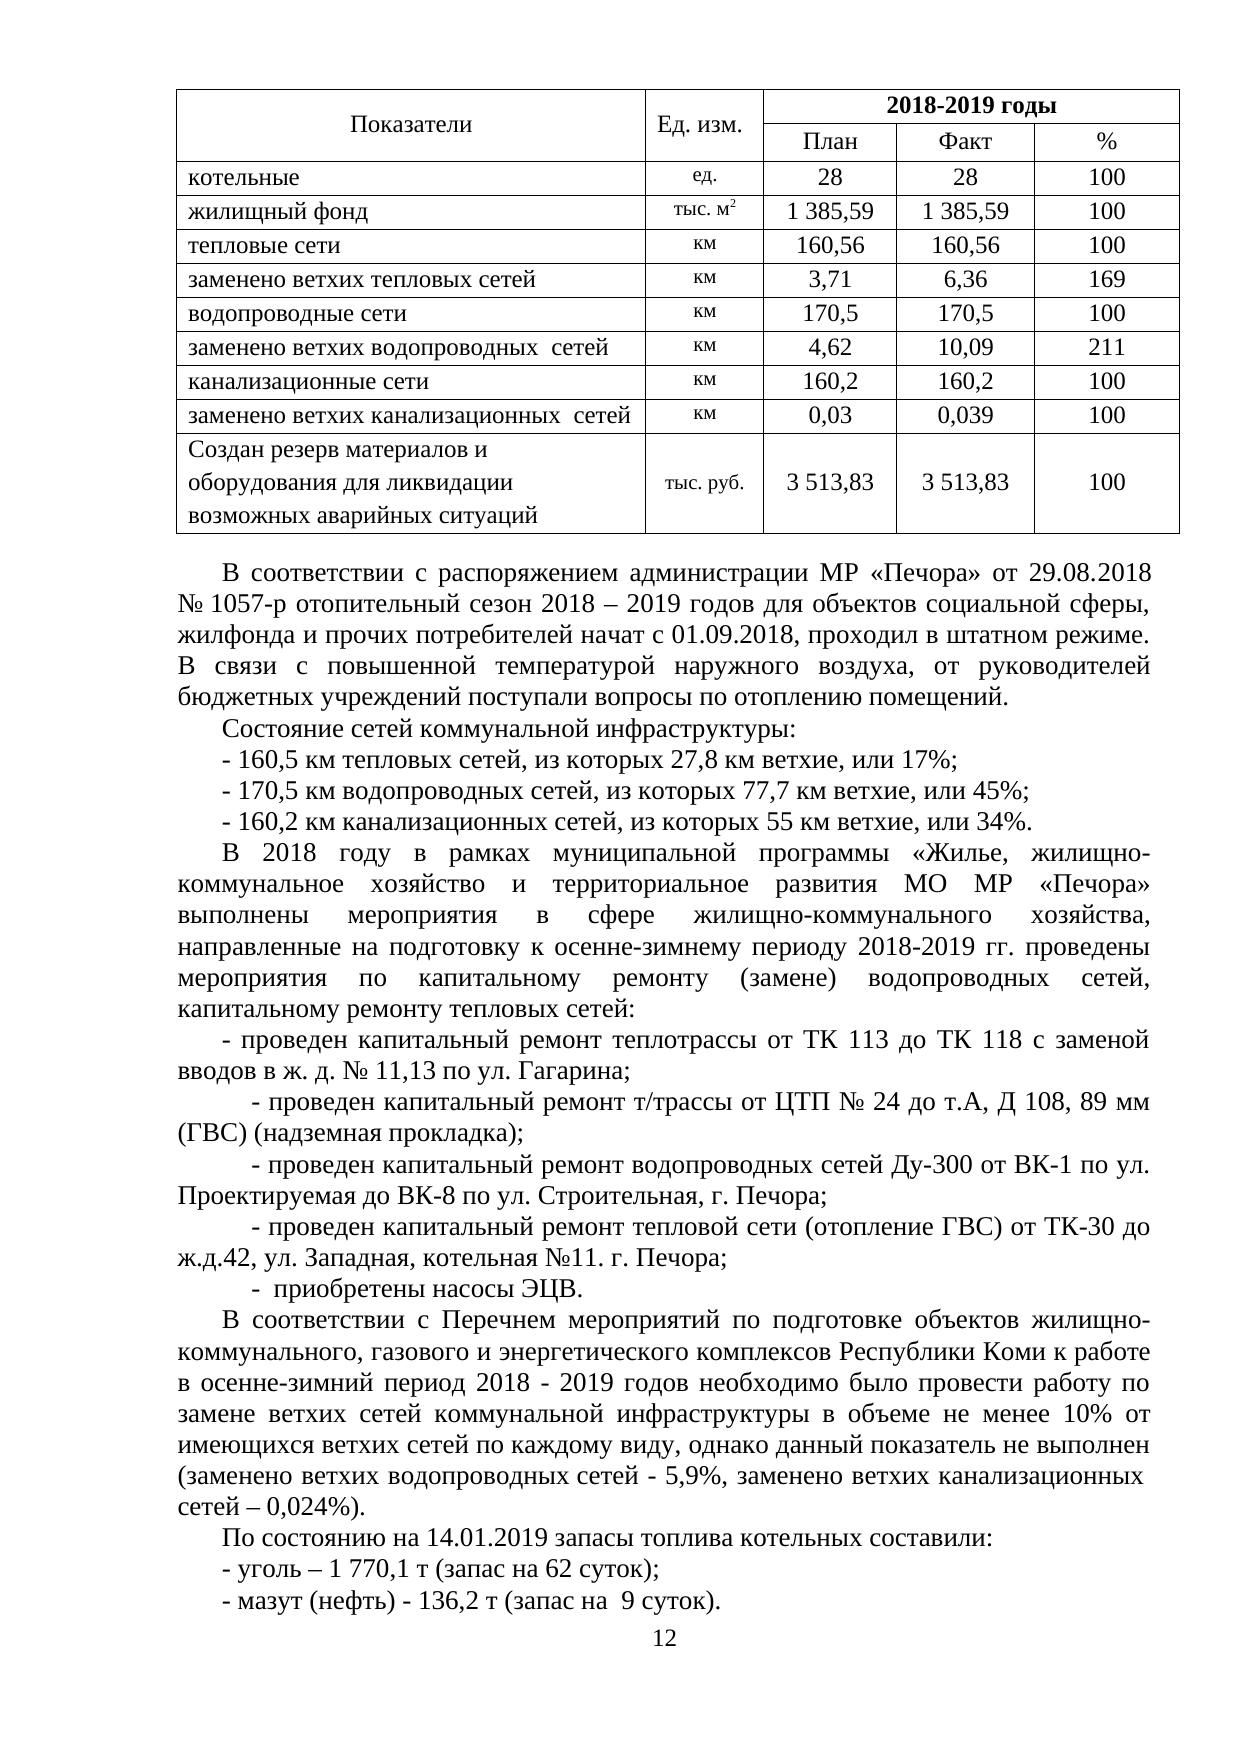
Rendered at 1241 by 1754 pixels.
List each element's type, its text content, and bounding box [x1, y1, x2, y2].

table_cell 169 [1035, 264, 1179, 297]
table_cell 100 [1035, 162, 1179, 195]
text - 160,5 км тепловых сетей, из которых 27,8 км ветхие, или 17%; [177, 743, 1152, 774]
table_cell 170,5 [764, 298, 896, 331]
table_cell 160,56 [897, 230, 1034, 263]
table_cell 100 [1035, 366, 1179, 399]
text По состоянию на 14.01.2019 запасы топлива котельных составили: [177, 1521, 1152, 1553]
table_cell км [646, 230, 763, 263]
table_cell 3 513,83 [764, 434, 896, 533]
table_cell 28 [897, 162, 1034, 195]
table_cell котельные [177, 162, 645, 195]
table_cell заменено ветхих водопроводных сетей [177, 332, 645, 365]
table_cell 100 [1035, 230, 1179, 263]
table_cell 100 [1035, 196, 1179, 229]
table_cell водопроводные сети [177, 298, 645, 331]
table_cell км [646, 332, 763, 365]
text - проведен капитальный ремонт теплотрассы от ТК 113 до ТК 118 с заменой вводов в ж. д. № 11,13 по ул. Гагарина; [177, 1023, 1152, 1085]
table_cell 100 [1035, 298, 1179, 331]
table_cell заменено ветхих тепловых сетей [177, 264, 645, 297]
table_cell 10,09 [897, 332, 1034, 365]
table_cell тыс. руб. [646, 434, 763, 533]
table_cell тыс. м2 [646, 196, 763, 229]
text - 170,5 км водопроводных сетей, из которых 77,7 км ветхие, или 45%; [177, 774, 1152, 805]
text В соответствии с распоряжением администрации МР «Печора» от 29.08.2018 № 1057-р отопительный сезон 2018 – 2019 годов для объектов социальной сферы, жилфонда и прочих потребителей начат с 01.09.2018, проходил в штатном режиме. В связи с повышенной температурой наружного воздуха, от руководителей бюджетных учреждений поступали вопросы по отоплению помещений. [177, 556, 1152, 712]
table_cell % [1035, 124, 1179, 161]
table_cell заменено ветхих канализационных сетей [177, 400, 645, 433]
table_cell жилищный фонд [177, 196, 645, 229]
text - проведен капитальный ремонт водопроводных сетей Ду-300 от ВК-1 по ул. Проектируемая до ВК-8 по ул. Строительная, г. Печора; [177, 1148, 1152, 1210]
text - проведен капитальный ремонт тепловой сети (отопление ГВС) от ТК-30 до ж.д.42, ул. Западная, котельная №11. г. Печора; [177, 1210, 1152, 1272]
table_cell км [646, 298, 763, 331]
text В 2018 году в рамках муниципальной программы «Жилье, жилищно-коммунальное хозяйство и территориальное развития МО МР «Печора» выполнены мероприятия в сфере жилищно-коммунального хозяйства, направленные на подготовку к осенне-зимнему периоду 2018-2019 гг. проведены мероприятия по капитальному ремонту (замене) водопроводных сетей, капитальному ремонту тепловых сетей: [177, 836, 1152, 1023]
table_cell План [764, 124, 896, 161]
table_cell км [646, 400, 763, 433]
table_cell 3,71 [764, 264, 896, 297]
table_cell 28 [764, 162, 896, 195]
table_cell 100 [1035, 400, 1179, 433]
table_cell ед. [646, 162, 763, 195]
table_cell км [646, 366, 763, 399]
table_cell 3 513,83 [897, 434, 1034, 533]
text - проведен капитальный ремонт т/трассы от ЦТП № 24 до т.А, Д 108, 89 мм (ГВС) (надземная прокладка); [177, 1085, 1152, 1148]
table_header Ед. изм. [646, 90, 763, 161]
table_cell Создан резерв материалов и оборудования для ликвидации возможных аварийных ситуаций [177, 434, 645, 533]
table_cell 6,36 [897, 264, 1034, 297]
table_cell 0,039 [897, 400, 1034, 433]
table_header Показатели [177, 90, 645, 161]
table_cell 211 [1035, 332, 1179, 365]
text - приобретены насосы ЭЦВ. [177, 1272, 1152, 1303]
table_cell 160,2 [897, 366, 1034, 399]
text В соответствии с Перечнем мероприятий по подготовке объектов жилищно-коммунального, газового и энергетического комплексов Республики Коми к работе в осенне-зимний период 2018 - 2019 годов необходимо было провести работу по замене ветхих сетей коммунальной инфраструктуры в объеме не менее 10% от имеющихся ветхих сетей по каждому виду, однако данный показатель не выполнен (заменено ветхих водопроводных сетей - 5,9%, заменено ветхих канализационных сетей – 0,024%). [177, 1303, 1152, 1521]
text - уголь – 1 770,1 т (запас на 62 суток); [177, 1553, 1152, 1584]
table_cell 160,56 [764, 230, 896, 263]
text - 160,2 км канализационных сетей, из которых 55 км ветхие, или 34%. [177, 805, 1152, 836]
table_cell 4,62 [764, 332, 896, 365]
table_cell 0,03 [764, 400, 896, 433]
table_cell 170,5 [897, 298, 1034, 331]
table_cell 1 385,59 [764, 196, 896, 229]
table_header 2018-2019 годы [764, 90, 1179, 123]
table_cell км [646, 264, 763, 297]
table_cell 160,2 [764, 366, 896, 399]
table_cell 1 385,59 [897, 196, 1034, 229]
table_cell канализационные сети [177, 366, 645, 399]
table_cell 100 [1035, 434, 1179, 533]
table_cell тепловые сети [177, 230, 645, 263]
text - мазут (нефть) - 136,2 т (запас на 9 суток). [177, 1584, 1152, 1615]
table_cell Факт [897, 124, 1034, 161]
text Состояние сетей коммунальной инфраструктуры: [177, 712, 1152, 743]
